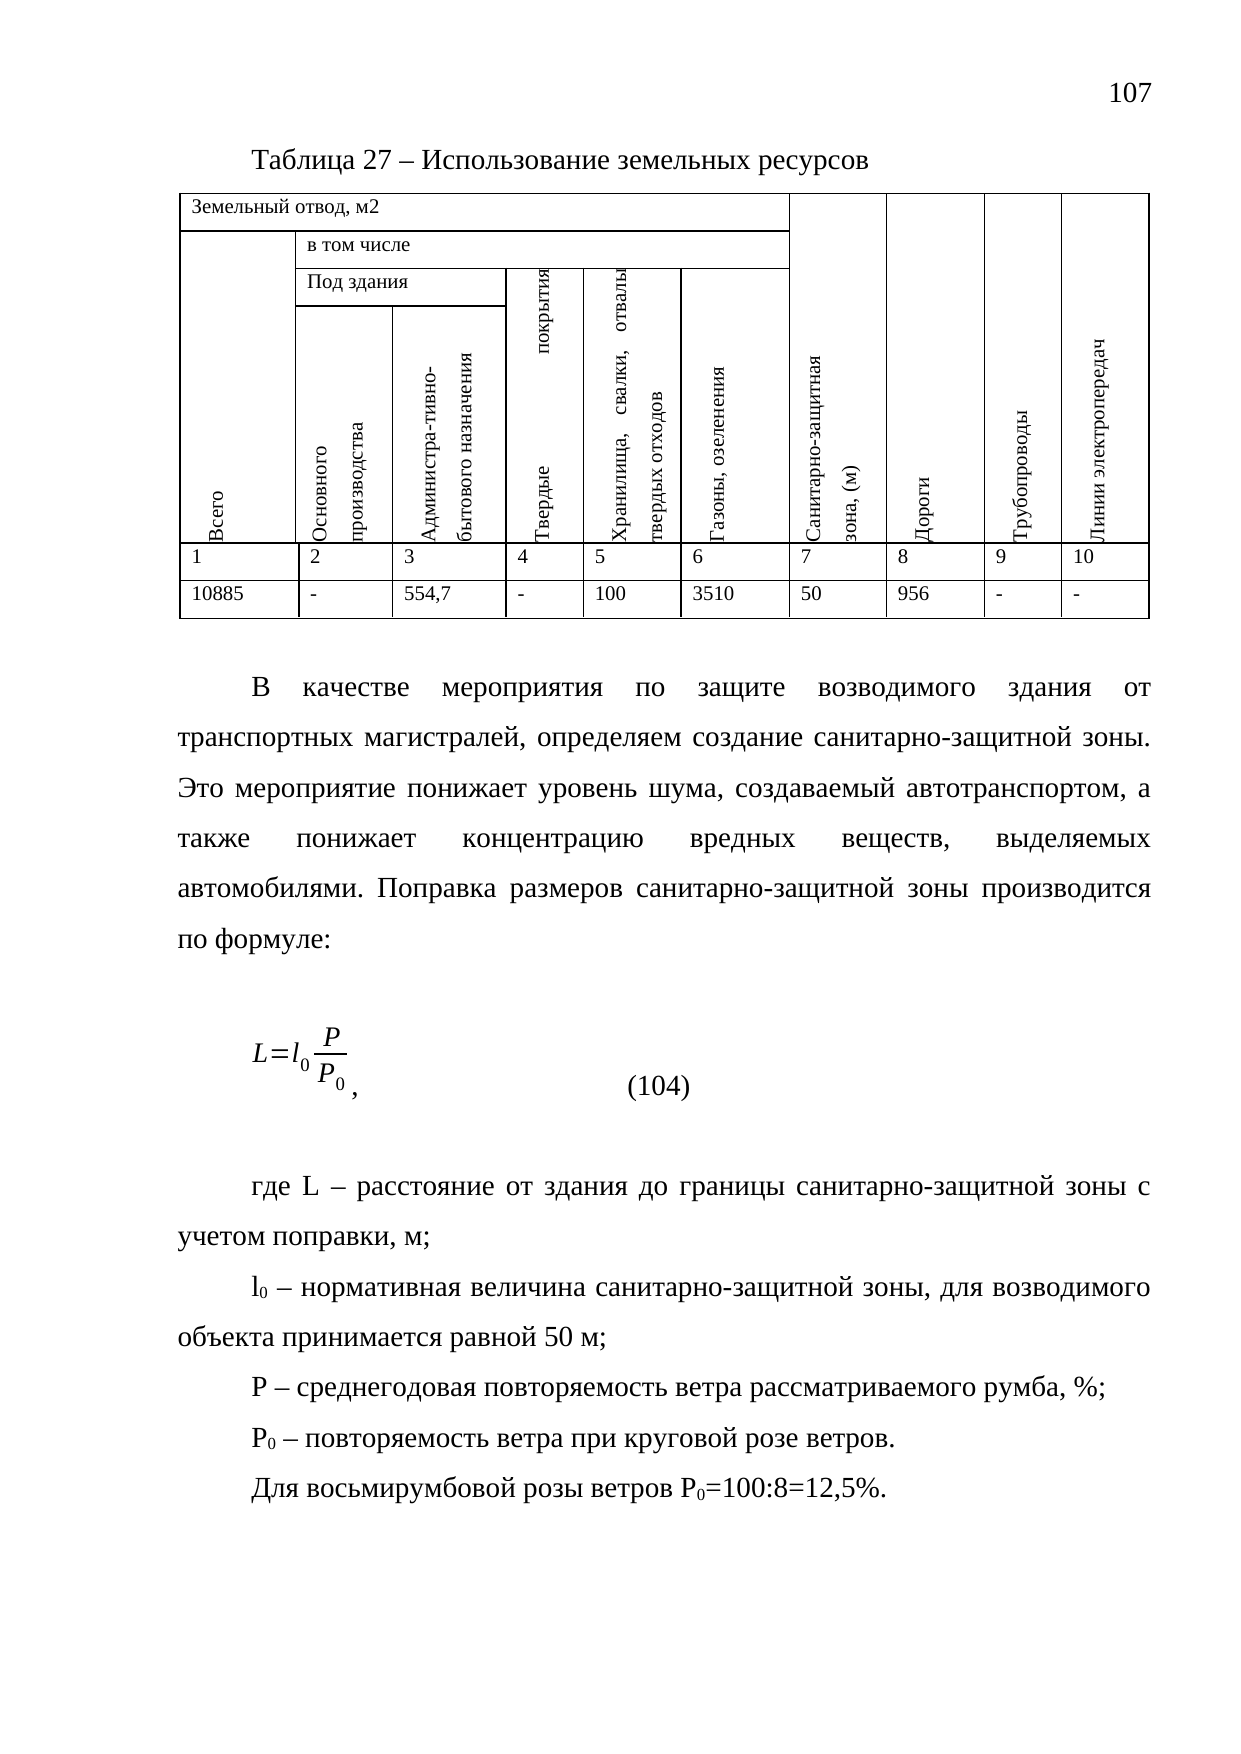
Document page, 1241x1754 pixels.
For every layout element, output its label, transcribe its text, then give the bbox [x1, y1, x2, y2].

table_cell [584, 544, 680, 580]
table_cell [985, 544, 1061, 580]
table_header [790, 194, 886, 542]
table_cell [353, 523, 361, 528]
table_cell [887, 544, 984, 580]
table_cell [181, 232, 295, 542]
text Таблица 27 – Использование земельных ресурсов [177, 142, 1152, 176]
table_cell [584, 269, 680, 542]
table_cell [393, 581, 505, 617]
text где L – расстояние от здания до границы санитарно-защитной зоны с учетом поправки, м; [177, 1168, 1152, 1252]
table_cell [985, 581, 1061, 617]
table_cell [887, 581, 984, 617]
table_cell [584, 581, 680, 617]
text Р0 – повторяемость ветра при круговой розе ветров. [177, 1420, 1152, 1453]
text Р – среднегодовая повторяемость ветра рассматриваемого румба, %; [177, 1369, 1152, 1403]
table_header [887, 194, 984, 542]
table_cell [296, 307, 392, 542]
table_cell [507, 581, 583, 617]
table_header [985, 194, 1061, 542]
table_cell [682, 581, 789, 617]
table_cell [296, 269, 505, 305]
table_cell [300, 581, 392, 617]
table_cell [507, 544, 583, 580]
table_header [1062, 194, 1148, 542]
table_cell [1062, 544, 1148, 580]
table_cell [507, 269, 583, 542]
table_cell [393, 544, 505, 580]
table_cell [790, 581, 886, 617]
text Для восьмирумбовой розы ветров Р0=100:8=12,5%. [177, 1470, 1152, 1504]
text В качестве мероприятия по защите возводимого здания от транспортных магистралей, определяем создание санитарно-защитной зоны. Это мероприятие понижает уровень шума, создаваемый автотранспортом, а также понижает концентрацию вредных веществ, выделяемых автомобилями. Поправка размеров санитарно-защитной зоны производится по формуле: [177, 669, 1152, 954]
text , (104) [177, 1021, 1152, 1101]
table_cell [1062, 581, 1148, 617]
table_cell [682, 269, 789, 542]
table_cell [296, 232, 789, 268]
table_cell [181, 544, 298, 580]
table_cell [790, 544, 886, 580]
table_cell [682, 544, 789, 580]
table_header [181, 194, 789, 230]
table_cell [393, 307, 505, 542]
text l0 – нормативная величина санитарно-защитной зоны, для возводимого объекта принимается равной 50 м; [177, 1269, 1152, 1353]
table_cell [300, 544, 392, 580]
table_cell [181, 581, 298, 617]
